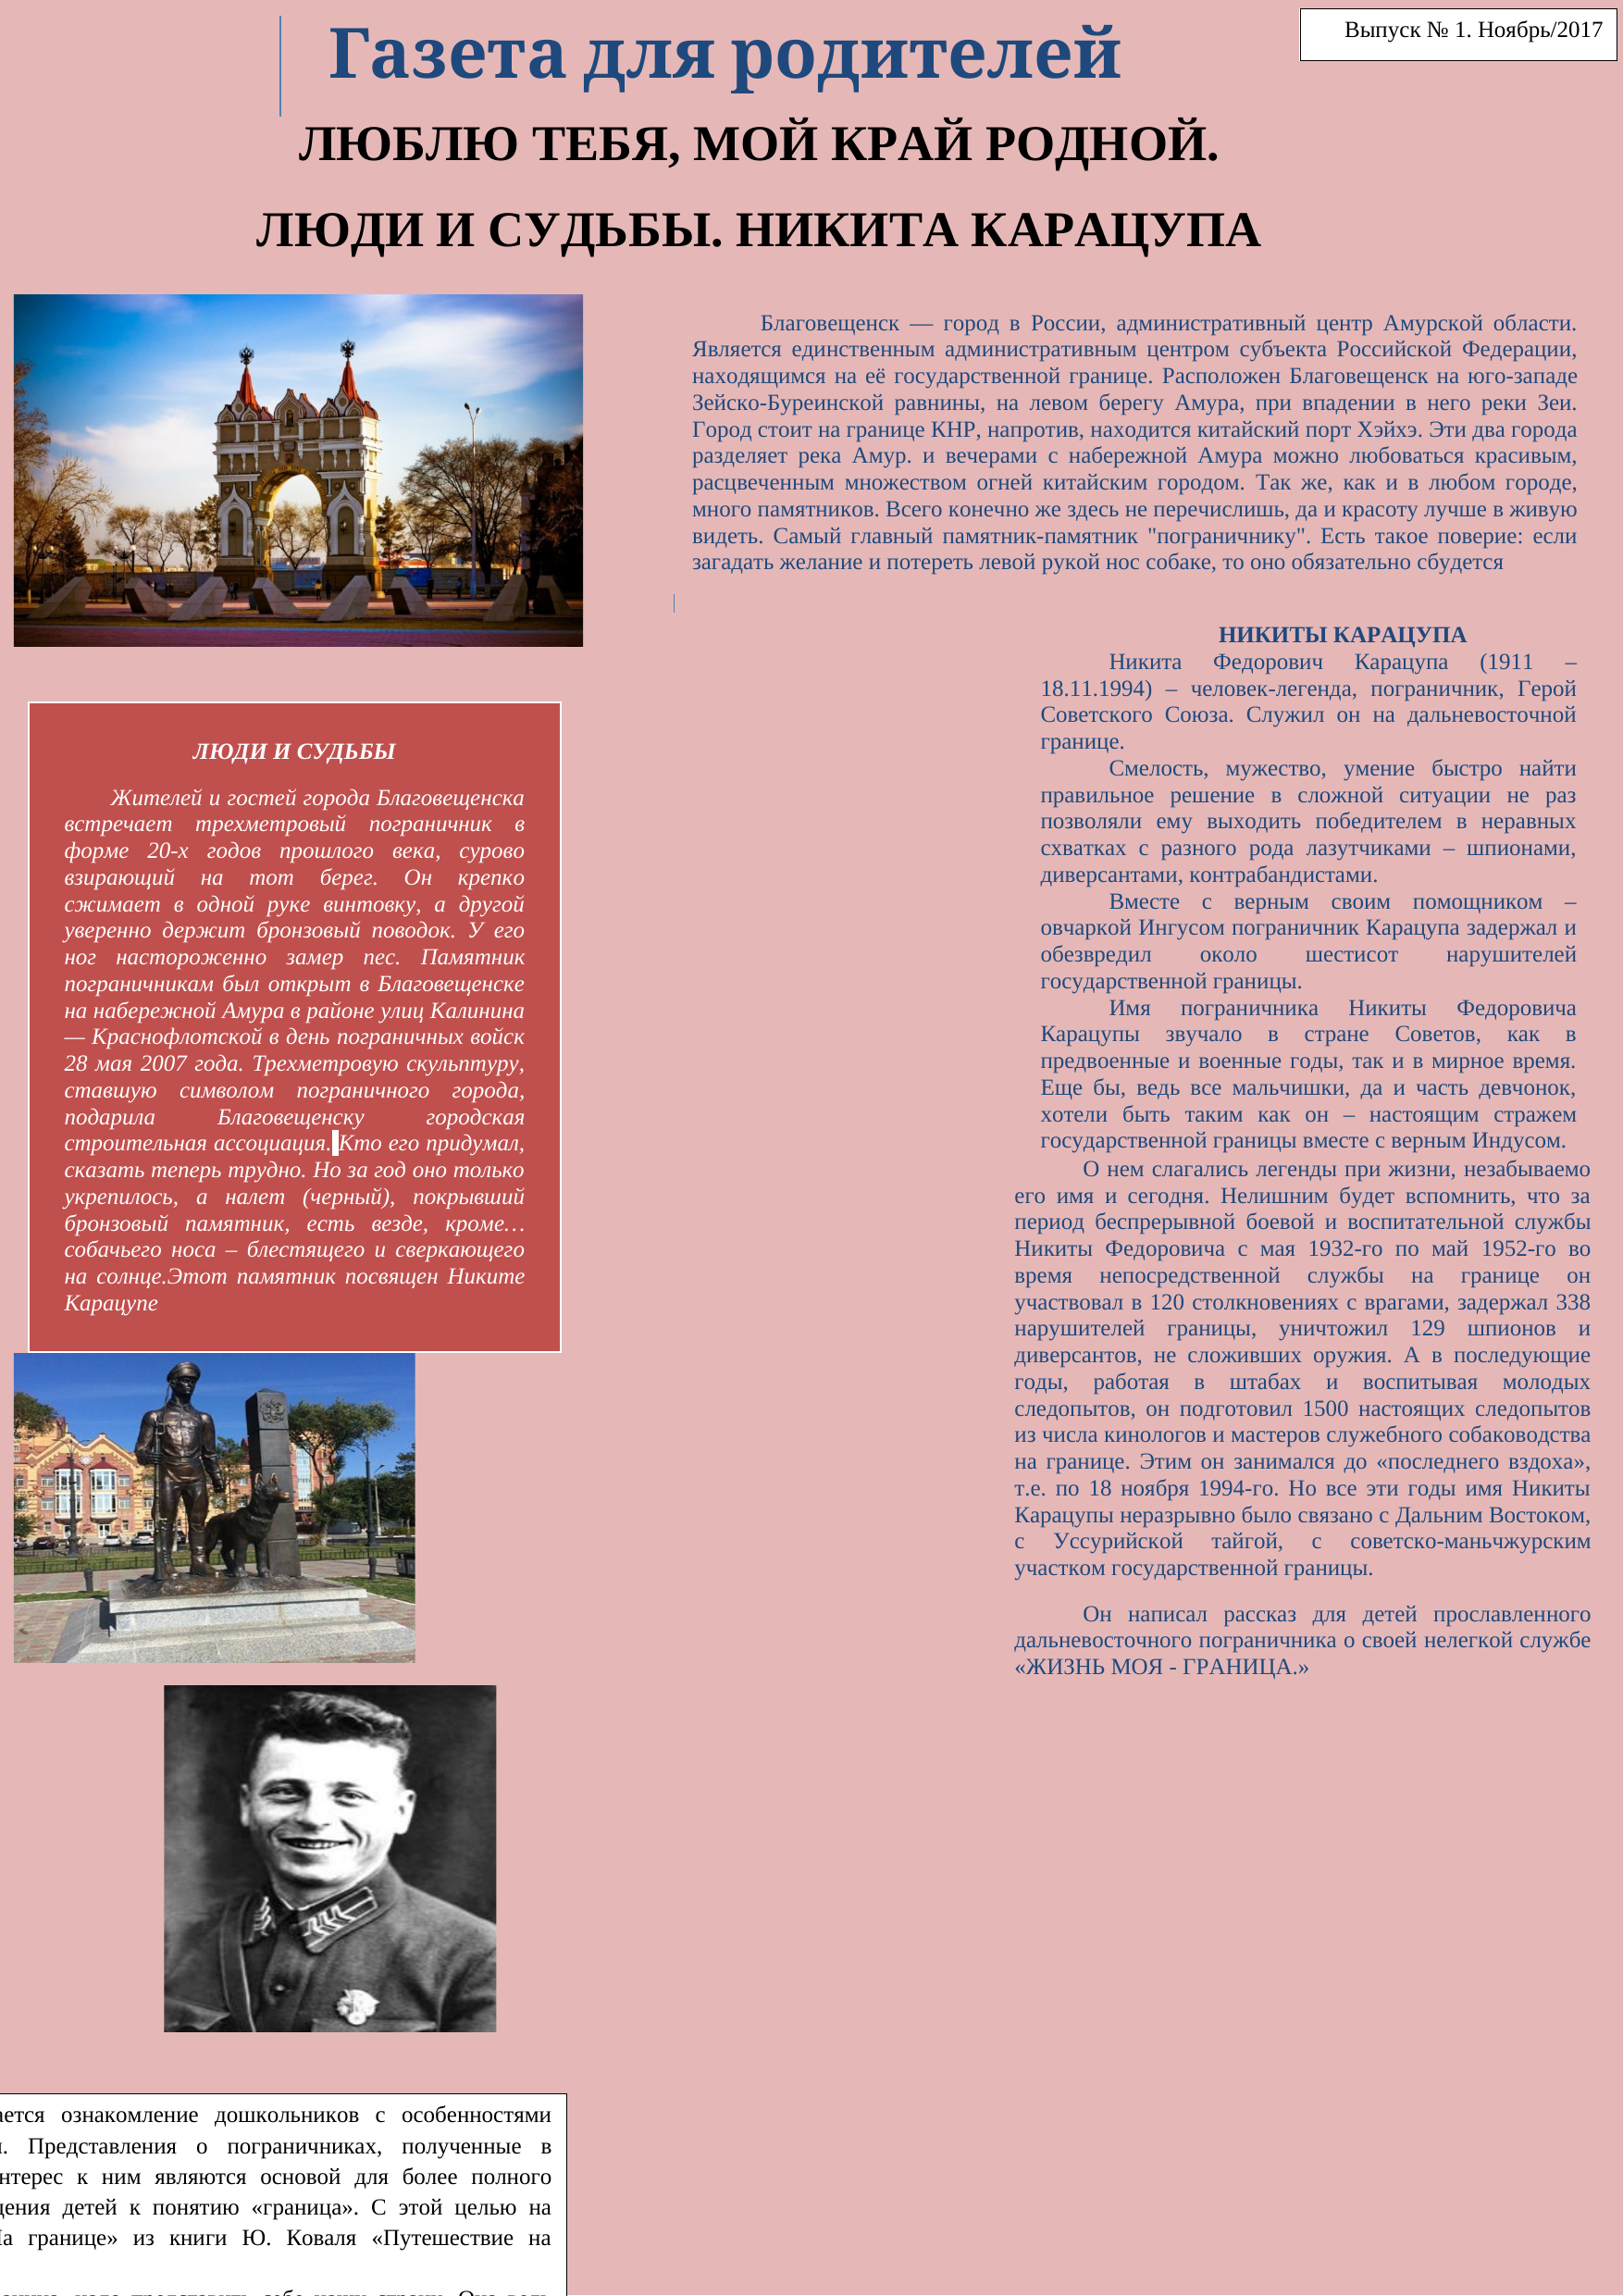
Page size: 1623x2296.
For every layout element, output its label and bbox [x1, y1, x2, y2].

picture [13, 1353, 415, 1663]
picture [13, 294, 584, 647]
picture [164, 1685, 497, 2032]
